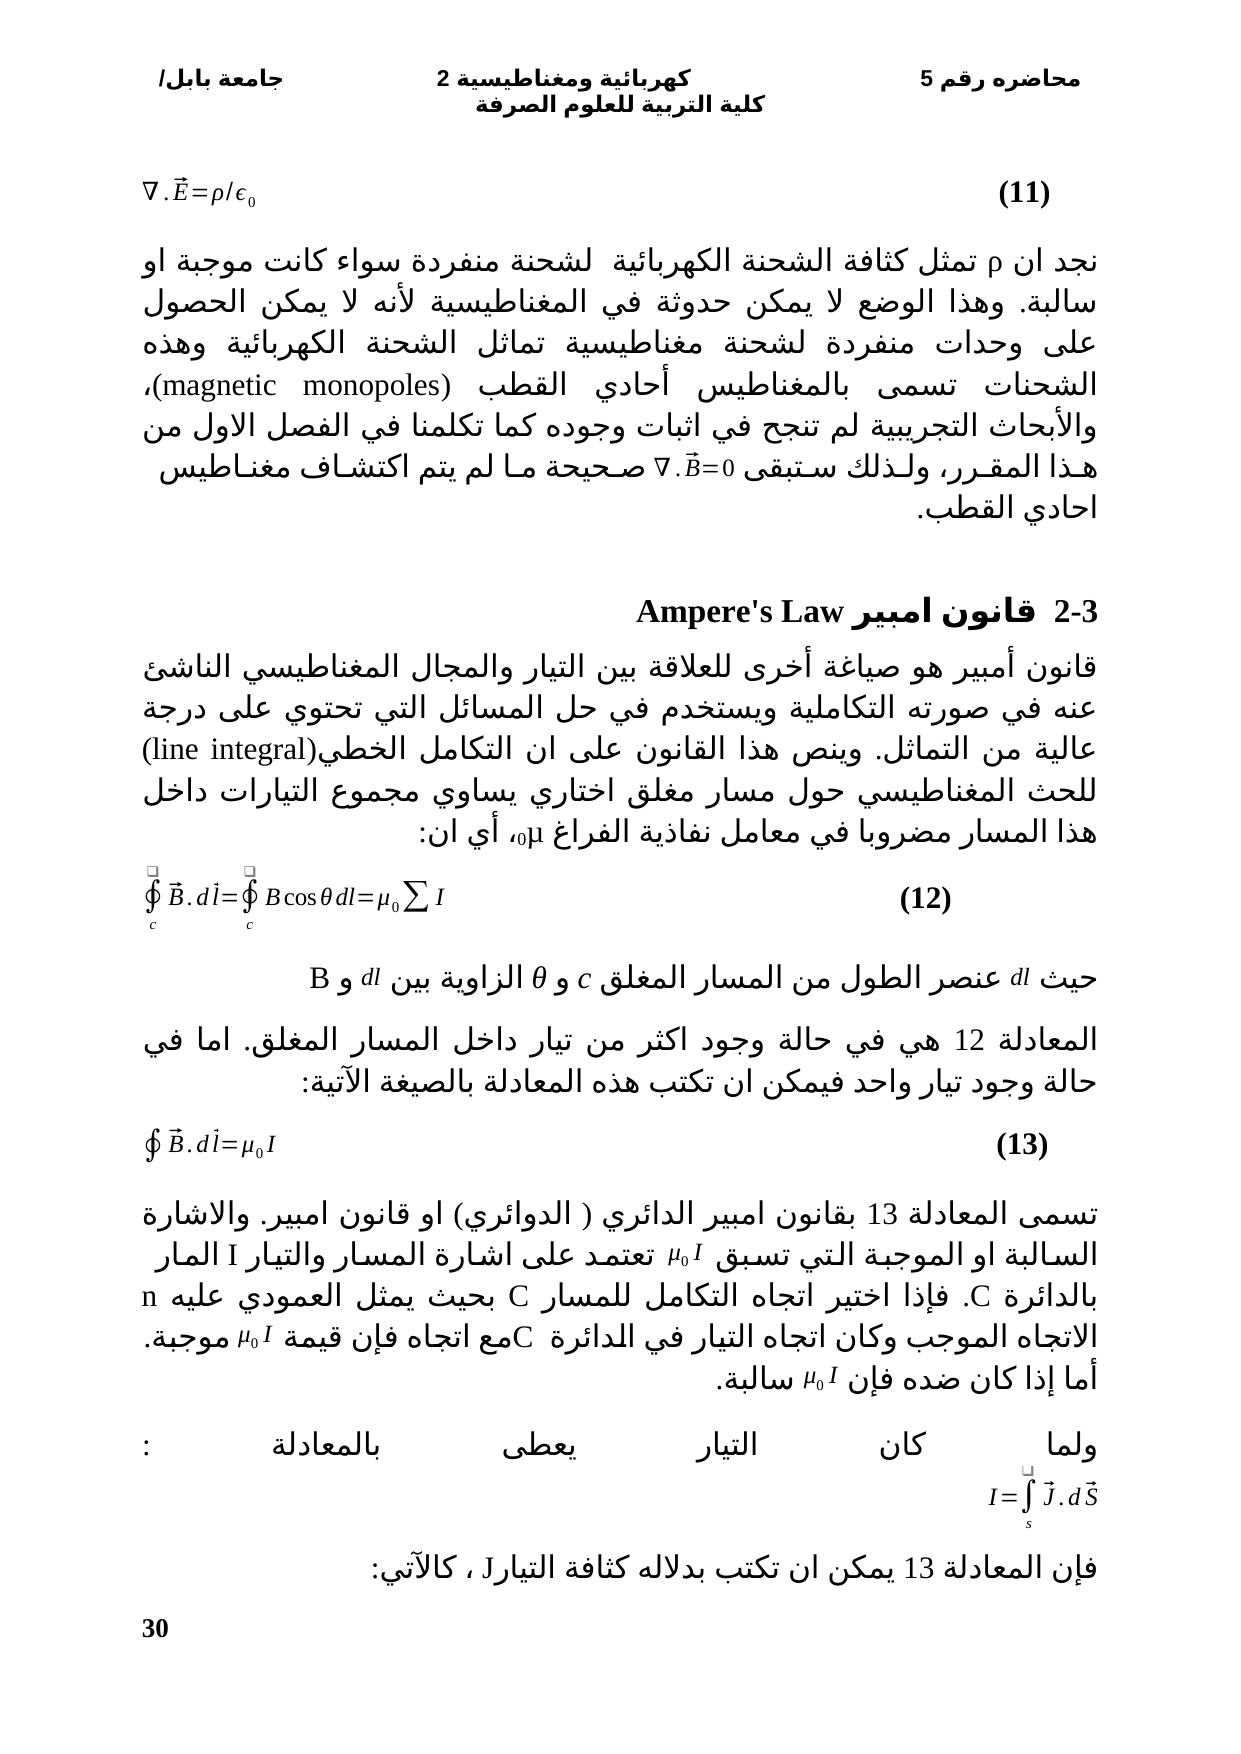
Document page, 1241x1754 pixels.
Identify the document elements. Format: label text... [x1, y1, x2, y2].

text تسمى المعادلة 13 بقانون امبير الدائري ( الدوائري) او قانون امبير. والاشارة السالبة او الموجبة التي تسبق تعتمد على اشارة المسار والتيار I المار بالدائرة C. فإذا اختير اتجاه التكامل للمسار C بحيث يمثل العمودي عليه n الاتجاه الموجب وكان اتجاه التيار في الدائرة Cمع اتجاه فإن قيمة موجبة. أما إذا كان ضده فإن سالبة. [142, 1195, 1098, 1396]
text (13) [142, 1125, 1098, 1164]
text (11) [142, 174, 1098, 212]
text فإن المعادلة 13 يمكن ان تكتب بدلاله كثافة التيارJ ، كالآتي: [142, 1549, 1098, 1585]
text ولما كان التيار يعطى بالمعادلة : [142, 1426, 1098, 1532]
text حيث عنصر الطول من المسار المغلق c و θ الزاوية بين و B [142, 959, 1098, 995]
text المعادلة 12 هي في حالة وجود اكثر من تيار داخل المسار المغلق. اما في حالة وجود تيار واحد فيمكن ان تكتب هذه المعادلة بالصيغة الآتية: [142, 1022, 1098, 1099]
text (12) [142, 867, 1098, 933]
text 2-3 قانون امبير Ampere's Law [142, 592, 1098, 630]
text قانون أمبير هو صياغة أخرى للعلاقة بين التيار والمجال المغناطيسي الناشئ عنه في صورته التكاملية ويستخدم في حل المسائل التي تحتوي على درجة عالية من التماثل. وينص هذا القانون على ان التكامل الخطي(line integral) للحث المغناطيسي حول مسار مغلق اختاري يساوي مجموع التيارات داخل هذا المسار مضروبا في معامل نفاذية الفراغ 0µ، أي ان: [142, 648, 1098, 849]
text نجد ان ρ تمثل كثافة الشحنة الكهربائية لشحنة منفردة سواء كانت موجبة او سالبة. وهذا الوضع لا يمكن حدوثة في المغناطيسية لأنه لا يمكن الحصول على وحدات منفردة لشحنة مغناطيسية تماثل الشحنة الكهربائية وهذه الشحنات تسمى بالمغناطيس أحادي القطب (magnetic monopoles)، والأبحاث التجريبية لم تنجح في اثبات وجوده كما تكلمنا في الفصل الاول من هذا المقرر، ولذلك ستبقى صحيحة ما لم يتم اكتشاف مغناطيس احادي القطب. [142, 242, 1098, 526]
